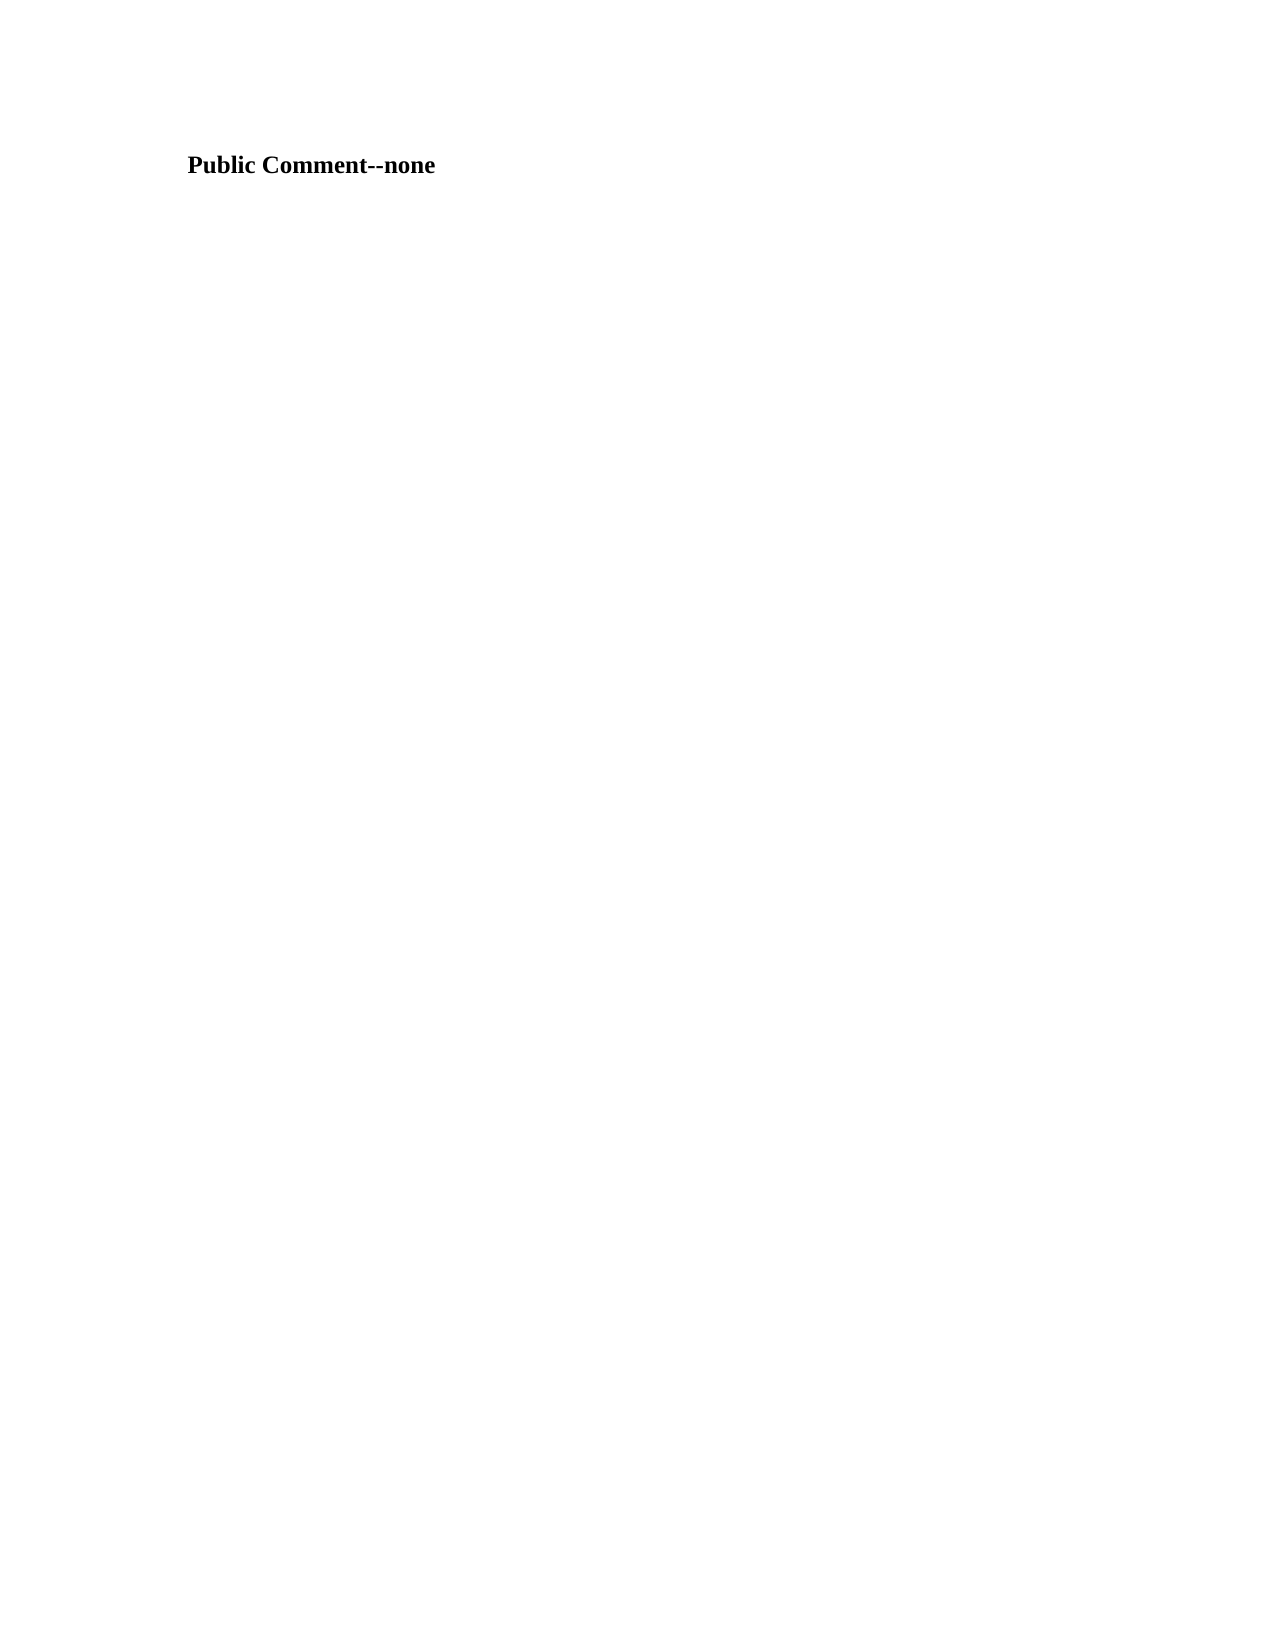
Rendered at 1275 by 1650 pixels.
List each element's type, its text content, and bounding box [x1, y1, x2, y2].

text Public Comment--none [187, 150, 1087, 179]
